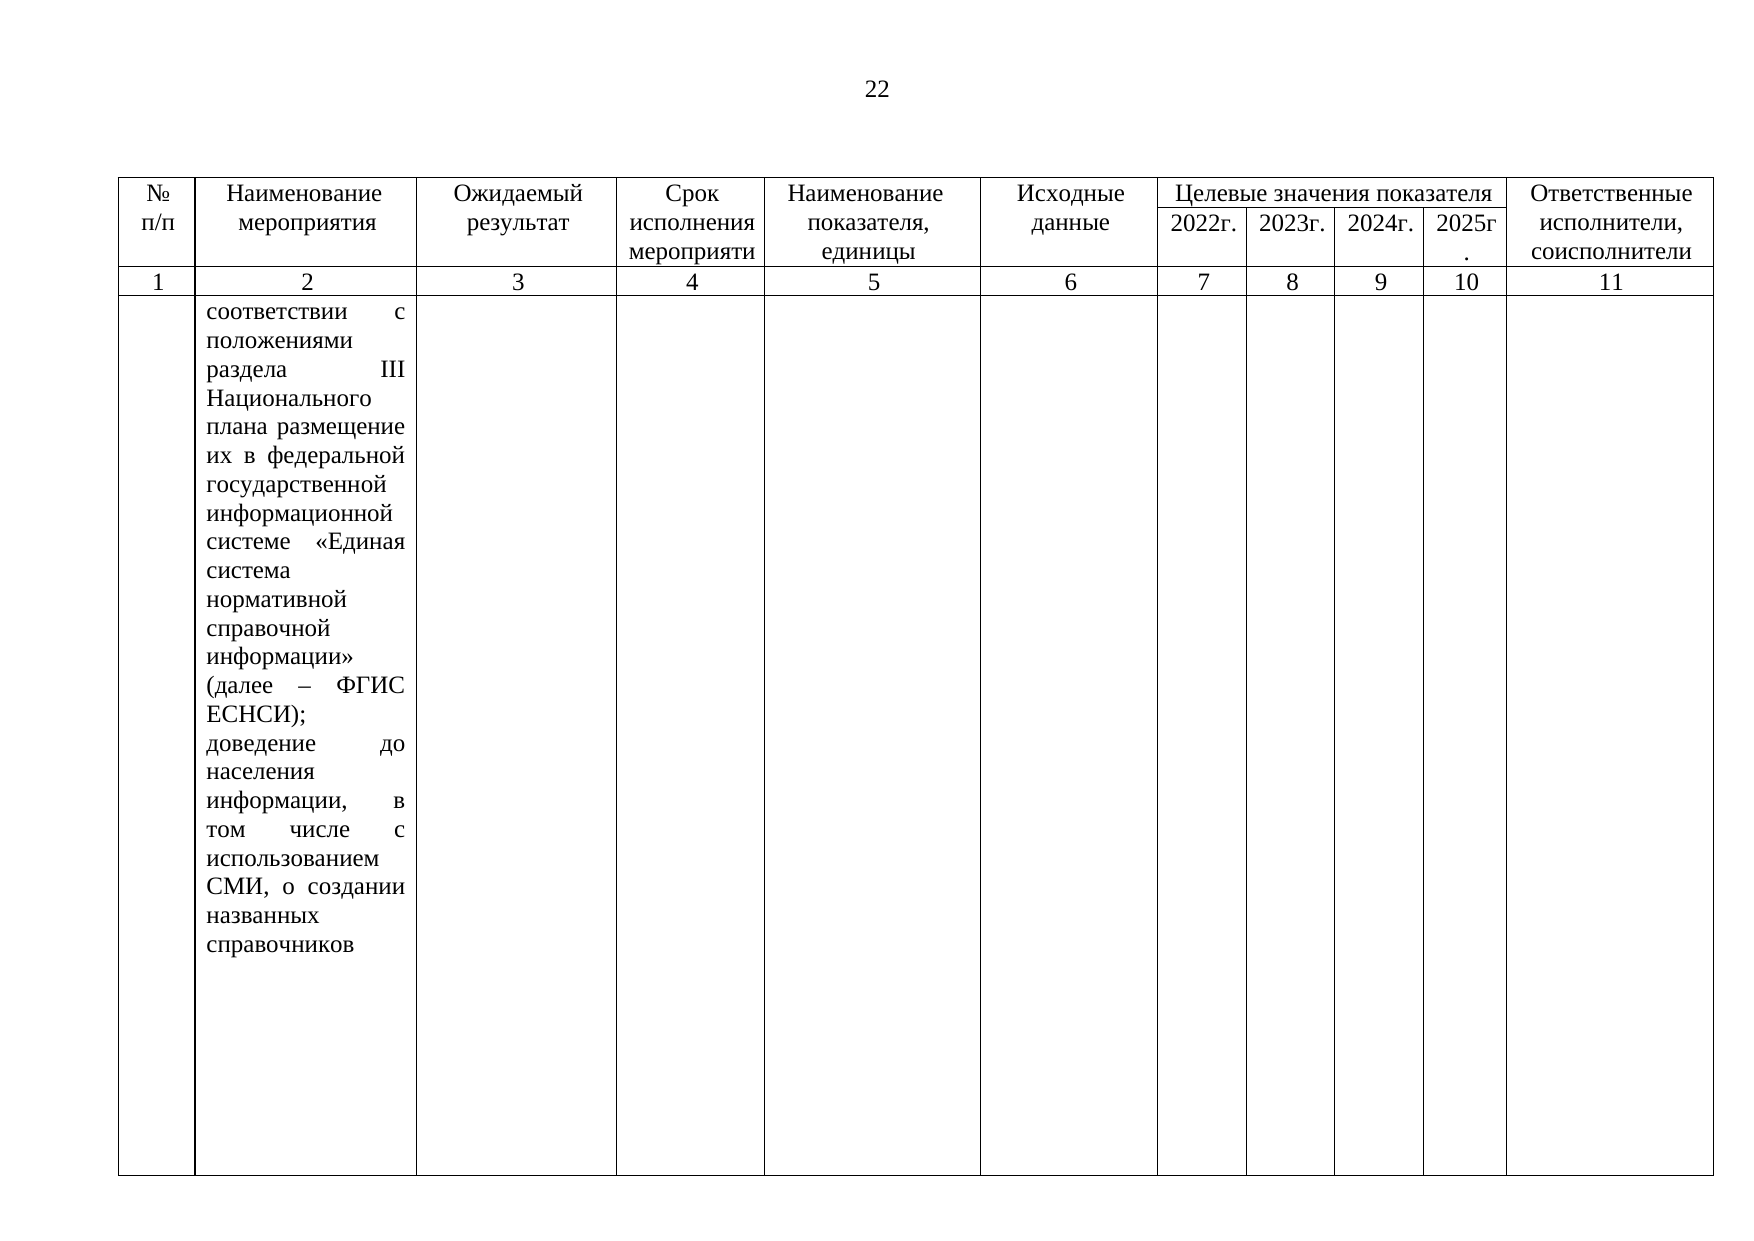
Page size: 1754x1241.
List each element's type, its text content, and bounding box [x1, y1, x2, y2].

table_header Целевые значения показателя [1158, 178, 1506, 207]
table_header Срок исполнения мероприятия, годы [617, 178, 764, 266]
table_cell [1247, 296, 1334, 1175]
table_cell 6 [981, 267, 1157, 295]
table_cell 1 [119, 267, 194, 295]
table_cell 3 [417, 267, 616, 295]
table_cell [1335, 296, 1423, 1175]
table_header № п/п [119, 178, 194, 266]
table_cell 5 [765, 267, 980, 295]
table_cell 2 [196, 267, 416, 295]
table_cell 2025г. [1424, 208, 1506, 266]
table_cell 2022г. [1158, 208, 1246, 266]
table_header Наименование показателя, единицы измерения [765, 178, 980, 266]
table_cell 2023г. [1247, 208, 1334, 266]
table_cell 8 [1247, 267, 1334, 295]
table_cell [1507, 296, 1713, 1175]
table_cell [1158, 296, 1246, 1175]
table_cell [981, 296, 1157, 1175]
table_cell 9 [1335, 267, 1423, 295]
table_cell 4 [617, 267, 764, 295]
table_header Исходные данные [981, 178, 1157, 266]
table_header Ожидаемый результат [417, 178, 616, 266]
table_cell [1424, 296, 1506, 1175]
table_header Ответственные исполнители, соисполнители [1507, 178, 1713, 266]
table_header Наименование мероприятия [196, 178, 416, 266]
table_cell 2024г. [1335, 208, 1423, 266]
table_cell 11 [1507, 267, 1713, 295]
table_cell [765, 296, 980, 1175]
table_cell 10 [1424, 267, 1506, 295]
table_cell 7 [1158, 267, 1246, 295]
